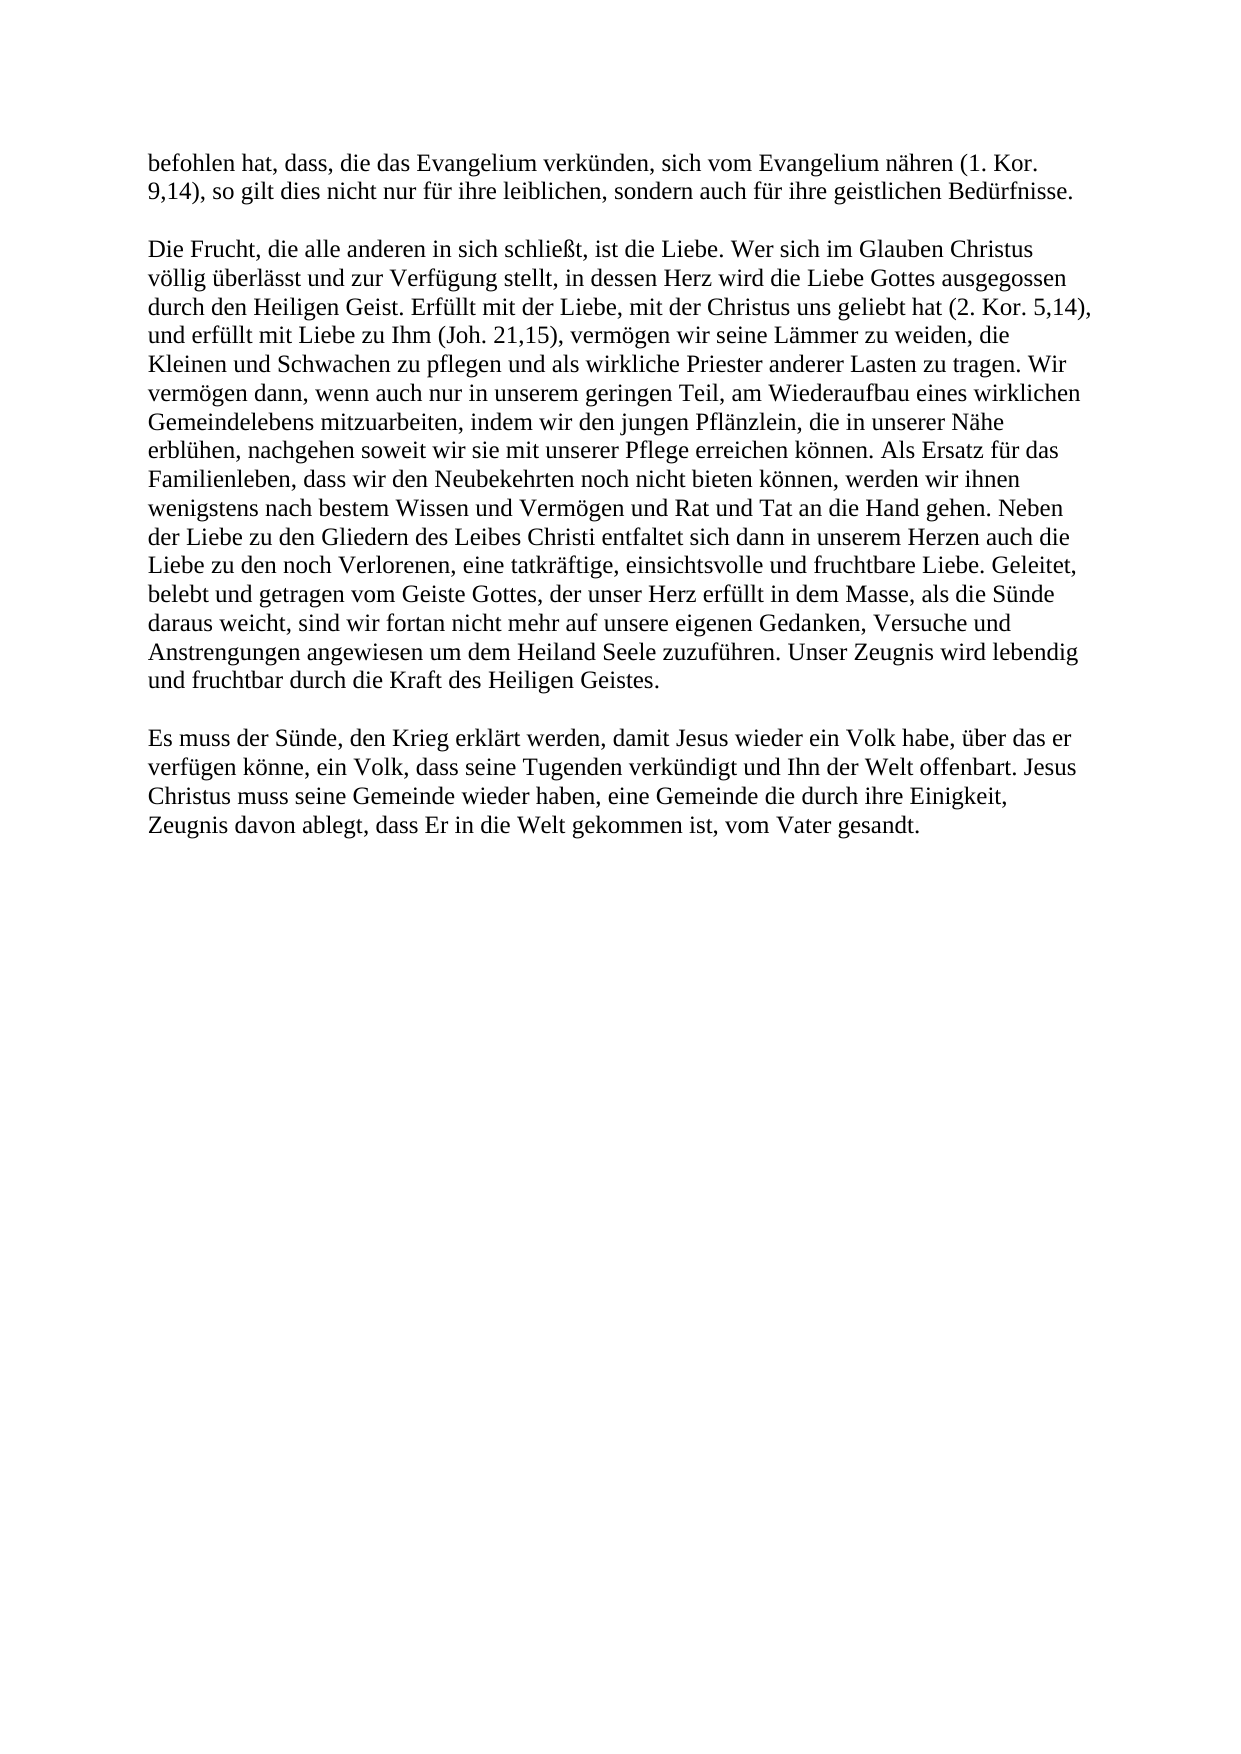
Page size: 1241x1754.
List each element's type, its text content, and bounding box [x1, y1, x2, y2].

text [148, 148, 1093, 205]
text Die Frucht, die alle anderen in sich schließt, ist die Liebe. Wer sich im Glauben Christus völlig überlässt und zur Verfügung stellt, in dessen Herz wird die Liebe Gottes ausgegossen durch den Heiligen Geist. Erfüllt mit der Liebe, mit der Christus uns geliebt hat (2. Kor. 5,14), und erfüllt mit Liebe zu Ihm (Joh. 21,15), vermögen wir seine Lämmer zu weiden, die Kleinen und Schwachen zu pflegen und als wirkliche Priester anderer Lasten zu tragen. Wir vermögen dann, wenn auch nur in unserem geringen Teil, am Wiederaufbau eines wirklichen Gemeindelebens mitzuarbeiten, indem wir den jungen Pflänzlein, die in unserer Nähe erblühen, nachgehen soweit wir sie mit unserer Pflege erreichen können. Als Ersatz für das Familienleben, dass wir den Neubekehrten noch nicht bieten können, werden wir ihnen wenigstens nach bestem Wissen und Vermögen und Rat und Tat an die Hand gehen. Neben der Liebe zu den Gliedern des Leibes Christi entfaltet sich dann in unserem Herzen auch die Liebe zu den noch Verlorenen, eine tatkräftige, einsichtsvolle und fruchtbare Liebe. Geleitet, belebt und getragen vom Geiste Gottes, der unser Herz erfüllt in dem Masse, als die Sünde daraus weicht, sind wir fortan nicht mehr auf unsere eigenen Gedanken, Versuche und Anstrengungen angewiesen um dem Heiland Seele zuzuführen. Unser Zeugnis wird lebendig und fruchtbar durch die Kraft des Heiligen Geistes. [148, 234, 1093, 694]
text Es muss der Sünde, den Krieg erklärt werden, damit Jesus wieder ein Volk habe, über das er verfügen könne, ein Volk, dass seine Tugenden verkündigt und Ihn der Welt offenbart. Jesus Christus muss seine Gemeinde wieder haben, eine Gemeinde die durch ihre Einigkeit, Zeugnis davon ablegt, dass Er in die Welt gekommen ist, vom Vater gesandt. [148, 723, 1093, 838]
